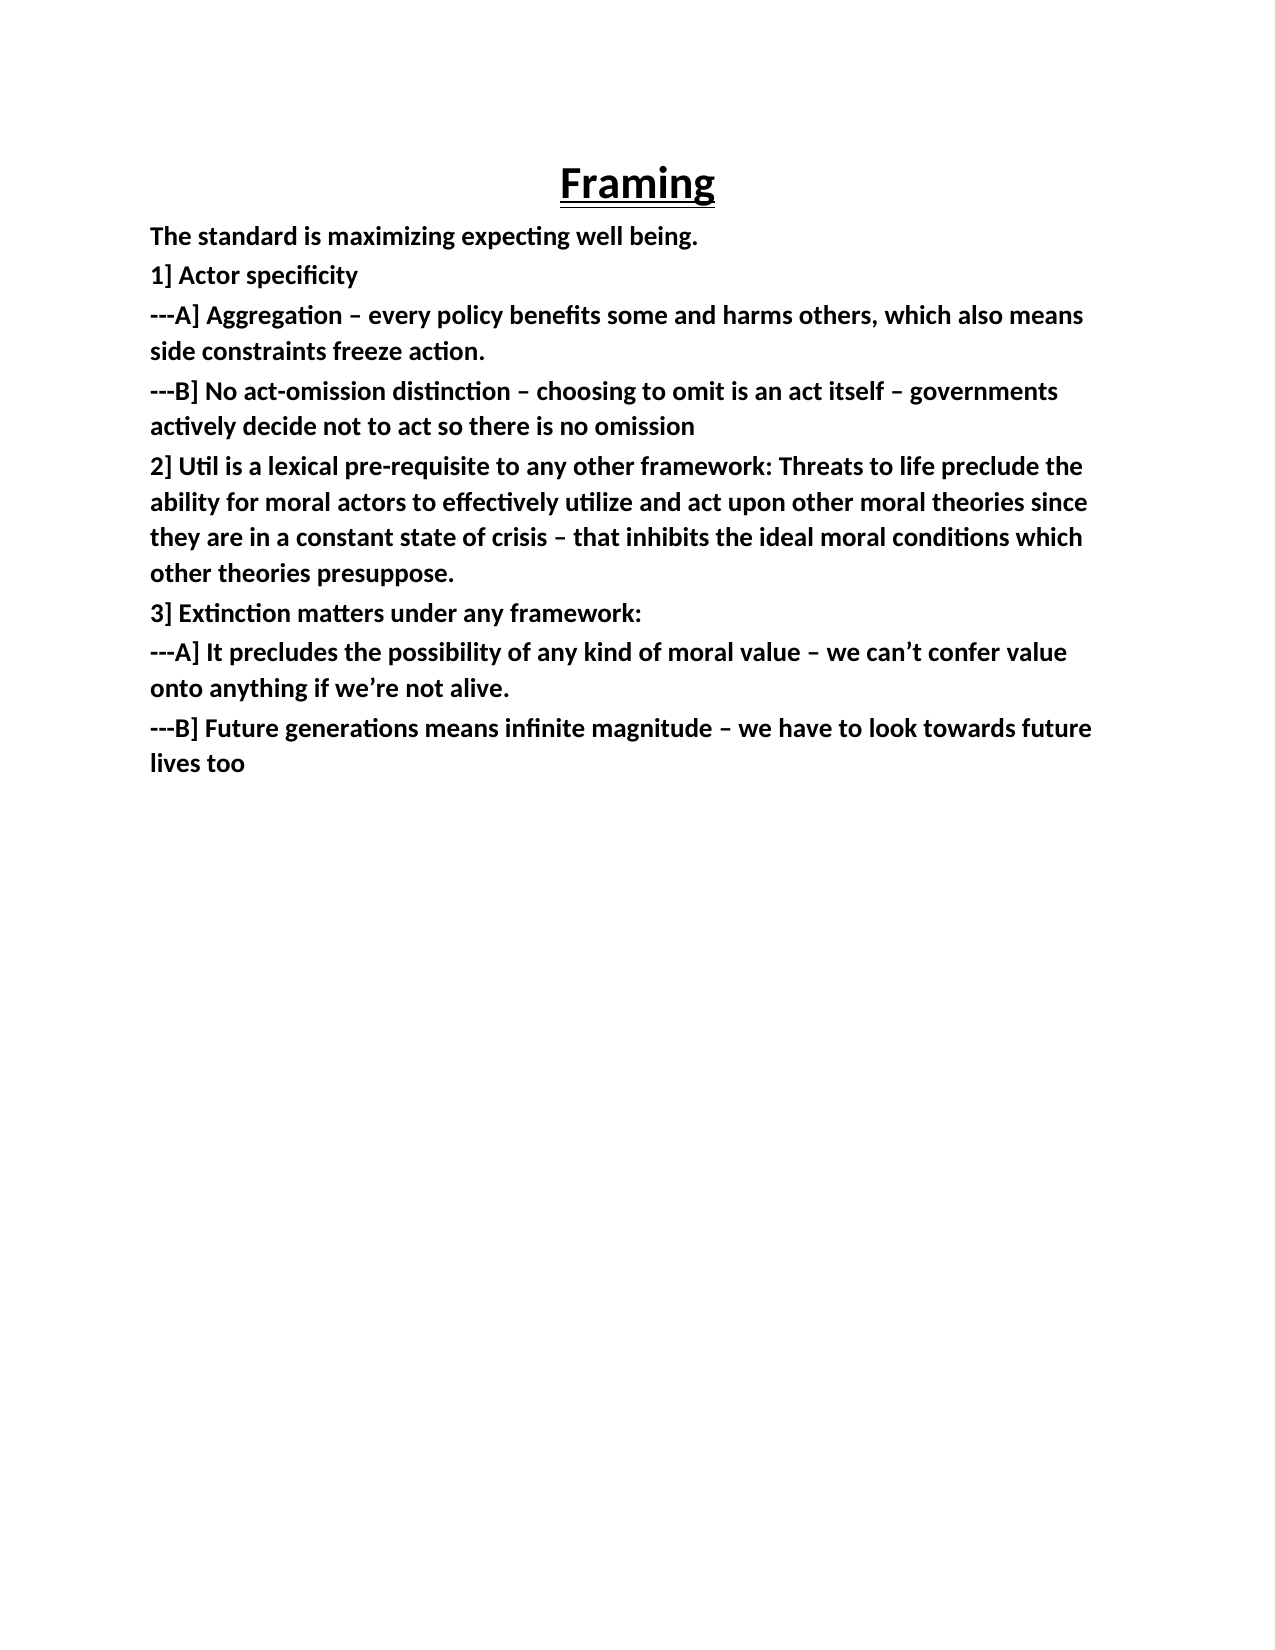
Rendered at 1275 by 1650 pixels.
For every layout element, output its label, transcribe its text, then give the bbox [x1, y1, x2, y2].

subtitle 2] Util is a lexical pre-requisite to any other framework: Threats to life preclude the ability for moral actors to effectively utilize and act upon other moral theories since they are in a constant state of crisis – that inhibits the ideal moral conditions which other theories presuppose. [150, 449, 1125, 589]
subtitle ---B] Future generations means infinite magnitude – we have to look towards future lives too [150, 711, 1125, 779]
subtitle Framing [150, 154, 1125, 210]
subtitle 1] Actor specificity [150, 258, 1125, 291]
subtitle ---B] No act-omission distinction – choosing to omit is an act itself – governments actively decide not to act so there is no omission [150, 374, 1125, 442]
subtitle ---A] It precludes the possibility of any kind of moral value – we can’t confer value onto anything if we’re not alive. [150, 636, 1125, 704]
subtitle The standard is maximizing expecting well being. [150, 219, 1125, 252]
subtitle ---A] Aggregation – every policy benefits some and harms others, which also means side constraints freeze action. [150, 298, 1125, 367]
subtitle 3] Extinction matters under any framework: [150, 596, 1125, 629]
